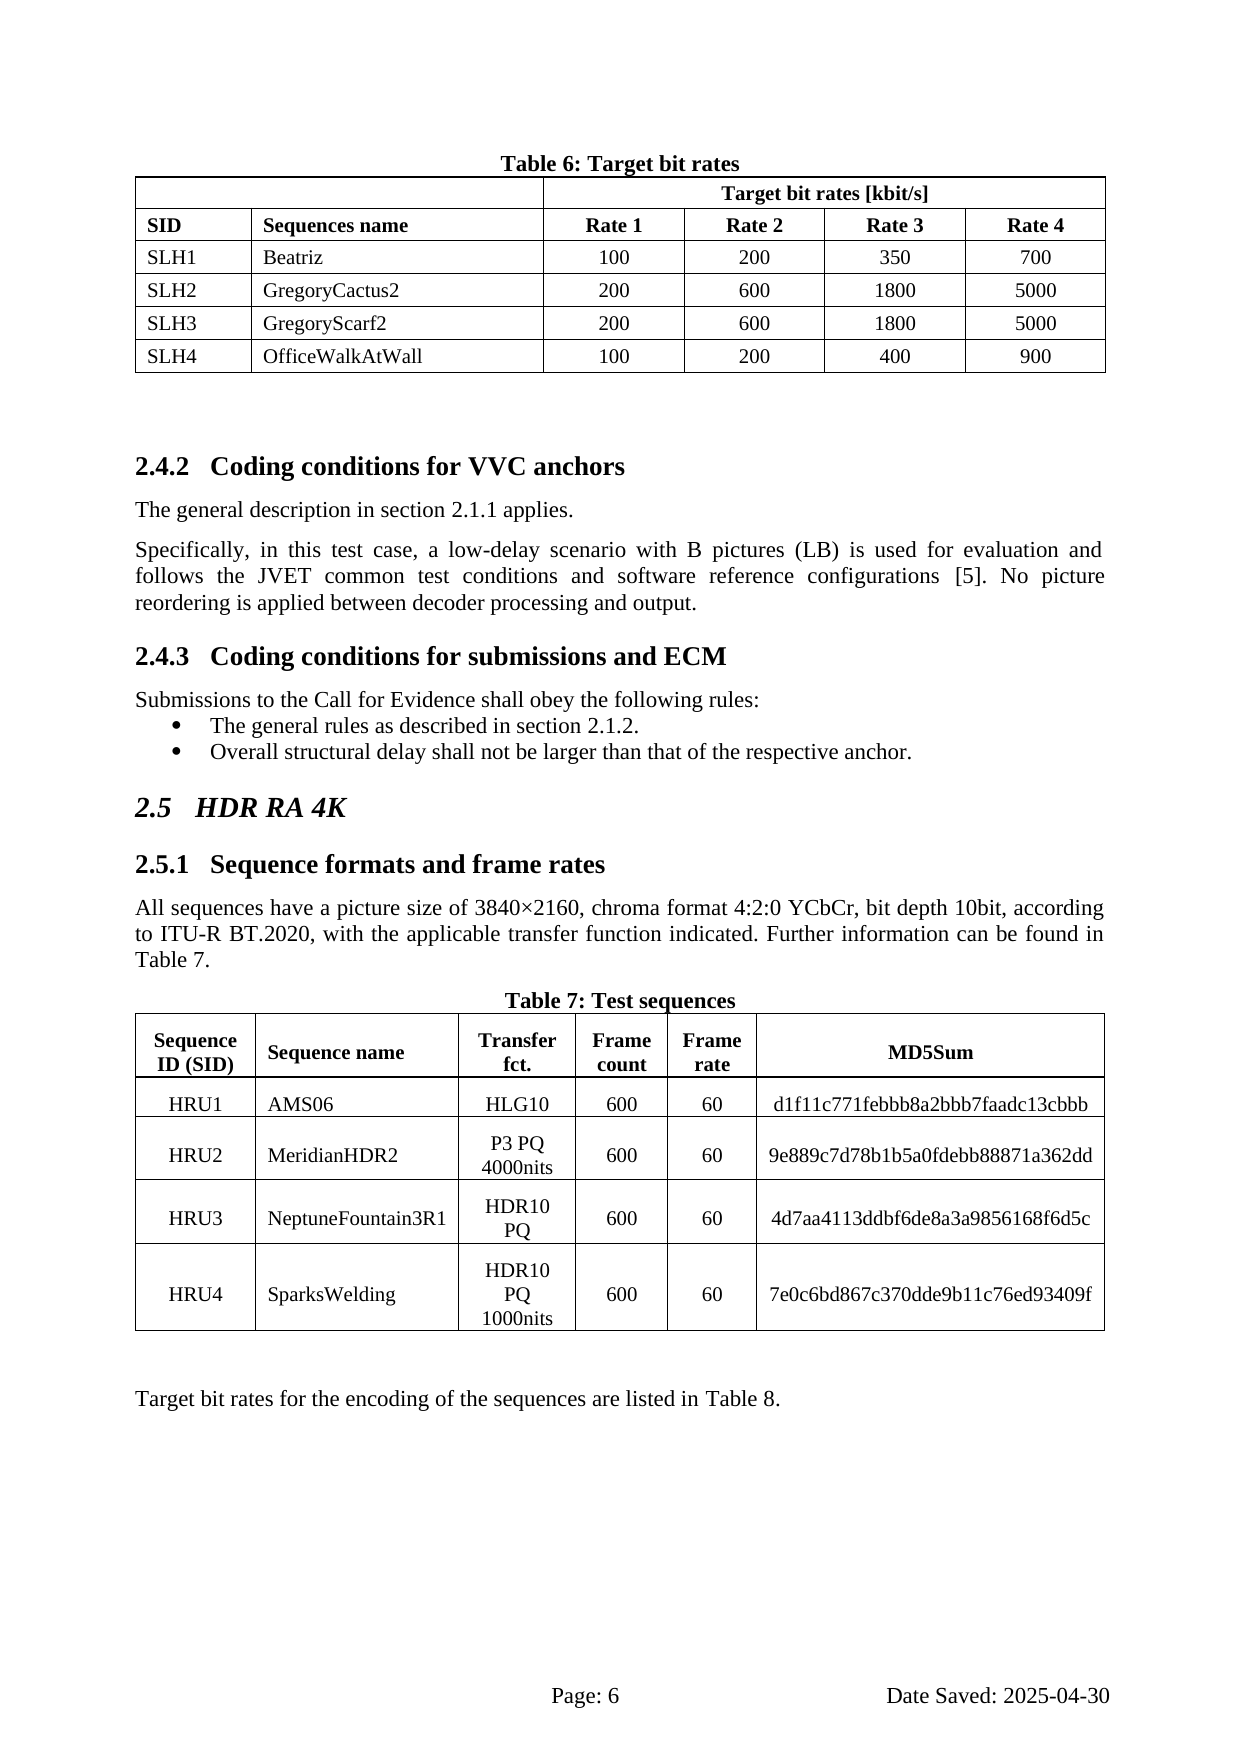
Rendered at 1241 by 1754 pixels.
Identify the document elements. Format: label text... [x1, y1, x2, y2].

table_header Frame rate [668, 1014, 756, 1076]
table_cell NeptuneFountain3R1 [256, 1180, 458, 1242]
table_cell HRU3 [136, 1180, 255, 1242]
table_cell 5000 [966, 274, 1105, 306]
table_cell 60 [668, 1078, 756, 1116]
table_cell Rate 2 [685, 209, 824, 240]
subtitle Coding conditions for VVC anchors [135, 450, 1105, 482]
table_cell 200 [544, 274, 684, 306]
table_header MD5Sum [757, 1014, 1104, 1076]
table_cell HDR10 PQ 1000nits [459, 1244, 575, 1330]
table_cell 600 [576, 1078, 667, 1116]
table_cell HRU1 [136, 1078, 255, 1116]
table_cell 600 [685, 274, 824, 306]
table_cell 60 [668, 1117, 756, 1179]
table_cell 600 [576, 1117, 667, 1179]
text Specifically, in this test case, a low-delay scenario with B pictures (LB) is used for evaluation and follows the JVET common test conditions and software reference configurations [5]. No picture reordering is applied between decoder processing and output. [135, 536, 1105, 615]
table_cell GregoryScarf2 [252, 307, 543, 339]
table_cell Rate 3 [825, 209, 965, 240]
table_cell SID [136, 209, 251, 240]
table_cell 9e889c7d78b1b5a0fdebb88871a362dd [757, 1117, 1104, 1179]
text All sequences have a picture size of 3840×2160, chroma format 4:2:0 YCbCr, bit depth 10bit, according to ITU-R BT.2020, with the applicable transfer function indicated. Further information can be found in Table 7. [135, 893, 1105, 973]
table_cell 7e0c6bd867c370dde9b11c76ed93409f [757, 1244, 1104, 1330]
table_cell 200 [685, 241, 824, 273]
table_cell 700 [966, 241, 1105, 273]
table_cell Rate 4 [966, 209, 1105, 240]
table_cell 5000 [966, 307, 1105, 339]
table_cell GregoryCactus2 [252, 274, 543, 306]
subtitle Coding conditions for submissions and ECM [135, 640, 1105, 671]
table_cell 600 [576, 1180, 667, 1242]
table_cell Sequences name [252, 209, 543, 240]
table_cell Beatriz [252, 241, 543, 273]
table_cell 350 [825, 241, 965, 273]
table_cell 400 [825, 340, 965, 372]
table_cell Rate 1 [544, 209, 684, 240]
table_cell 60 [668, 1180, 756, 1242]
table_cell SLH3 [136, 307, 251, 339]
table_cell AMS06 [256, 1078, 458, 1116]
table_cell 600 [685, 307, 824, 339]
text Target bit rates for the encoding of the sequences are listed in Table 8. [135, 1386, 1105, 1412]
table_cell HRU2 [136, 1117, 255, 1179]
table_cell d1f11c771febbb8a2bbb7faadc13cbbb [757, 1078, 1104, 1116]
table_cell 200 [685, 340, 824, 372]
table_cell 200 [544, 307, 684, 339]
table_header Sequence name [256, 1014, 458, 1076]
table_cell 900 [966, 340, 1105, 372]
table_cell 60 [668, 1244, 756, 1330]
table_cell MeridianHDR2 [256, 1117, 458, 1179]
subtitle Sequence formats and frame rates [135, 848, 1105, 879]
table_cell SLH2 [136, 274, 251, 306]
table_cell HDR10 PQ [459, 1180, 575, 1242]
text The general description in section 2.1.1 applies. [135, 496, 1105, 522]
table_cell SLH4 [136, 340, 251, 372]
table_header Transfer fct. [459, 1014, 575, 1076]
table_cell OfficeWalkAtWall [252, 340, 543, 372]
table_header Target bit rates [kbit/s] [544, 178, 1105, 208]
text Submissions to the Call for Evidence shall obey the following rules: [135, 686, 1105, 712]
table_cell HLG10 [459, 1078, 575, 1116]
subtitle HDR RA 4K [135, 790, 1105, 823]
table_cell SLH1 [136, 241, 251, 273]
list The general rules as described in section 2.1.2. [172, 712, 1105, 738]
table_cell 600 [576, 1244, 667, 1330]
table_cell 100 [544, 340, 684, 372]
table_cell P3 PQ 4000nits [459, 1117, 575, 1179]
list Overall structural delay shall not be larger than that of the respective anchor. [172, 738, 1105, 765]
table_cell 1800 [825, 307, 965, 339]
table_cell 1800 [825, 274, 965, 306]
table_cell HRU4 [136, 1244, 255, 1330]
table_cell 100 [544, 241, 684, 273]
table_header Frame count [576, 1014, 667, 1076]
table_cell SparksWelding [256, 1244, 458, 1330]
table_header [136, 178, 543, 208]
table_header Sequence ID (SID) [136, 1014, 255, 1076]
table_cell 4d7aa4113ddbf6de8a3a9856168f6d5c [757, 1180, 1104, 1242]
